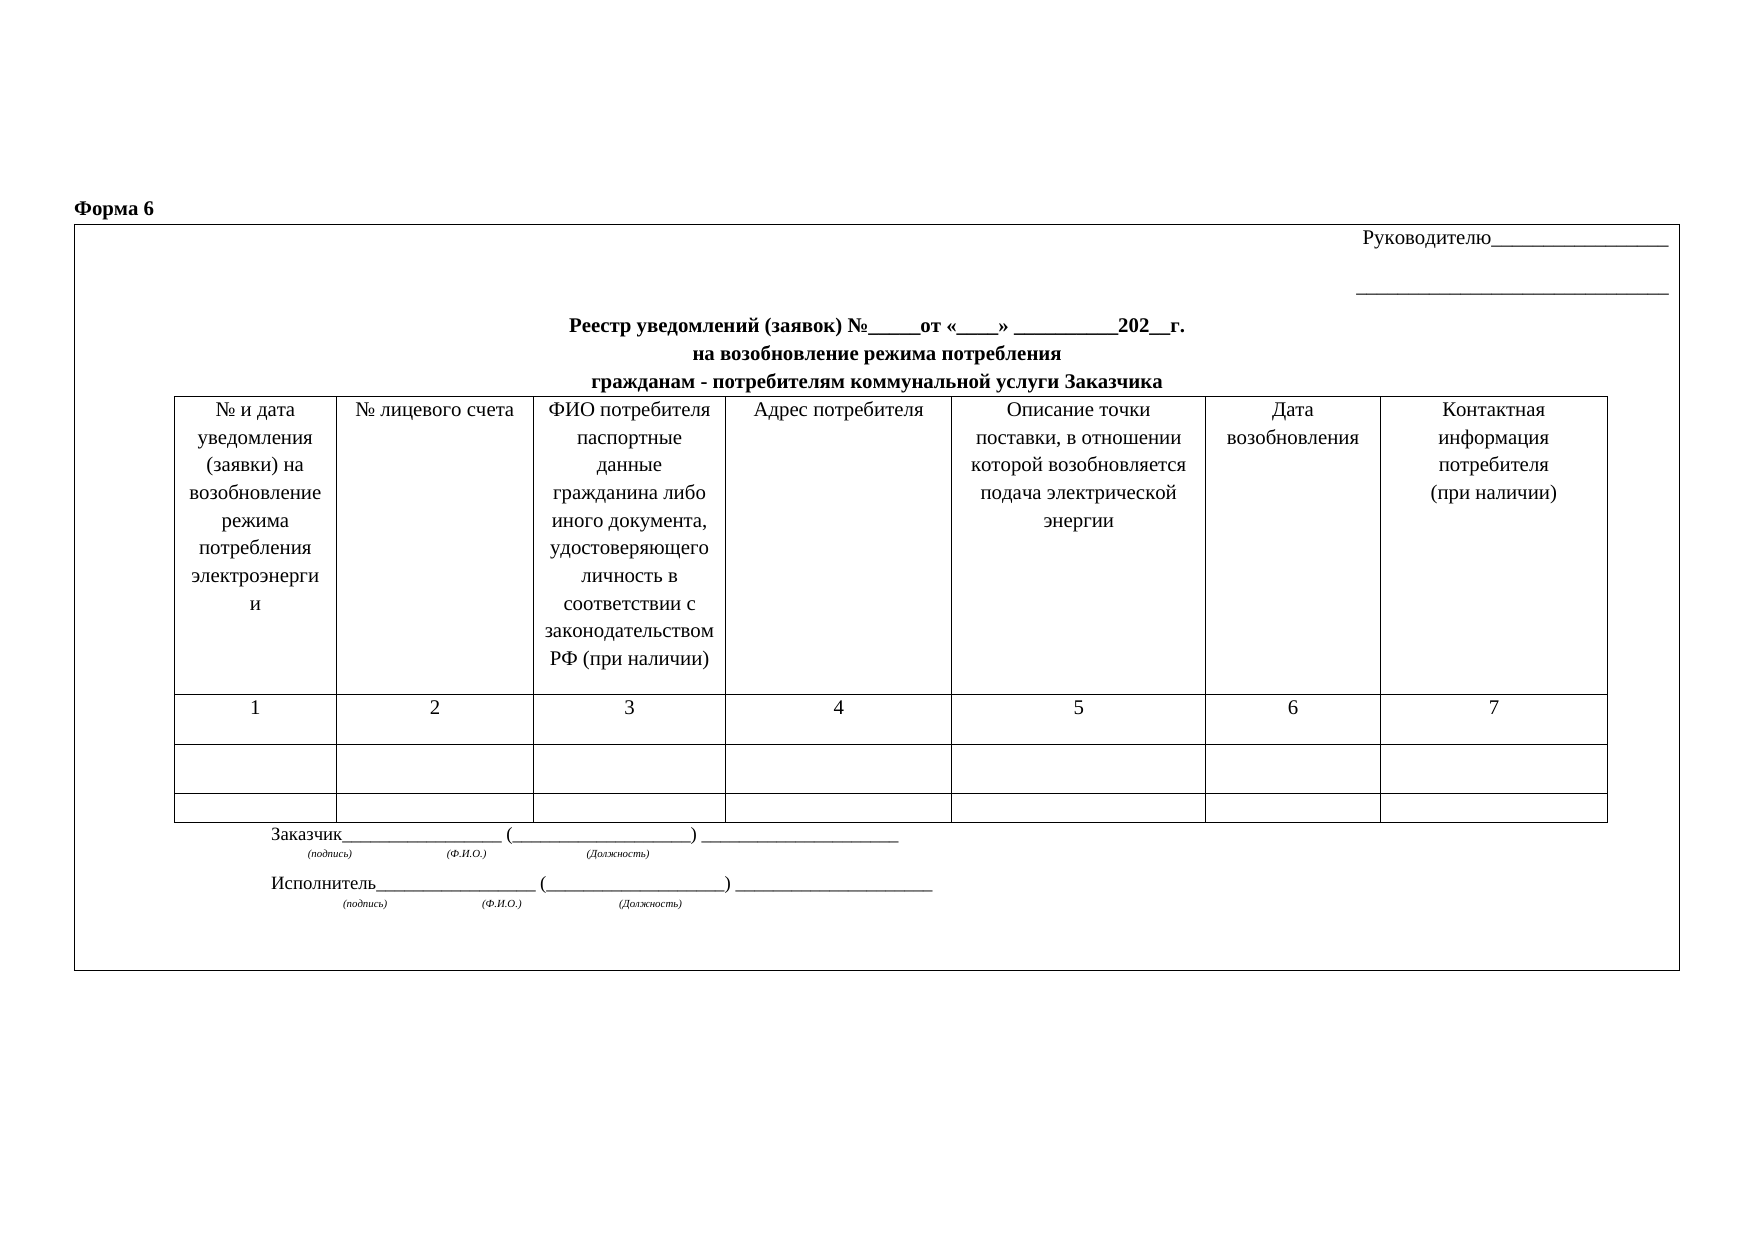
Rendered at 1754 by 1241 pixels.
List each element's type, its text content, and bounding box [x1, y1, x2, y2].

table_header Руководителю_________________ ______________________________ Реестр уведомлений (заявок) №_____от «____» __________202__г. на возобновление режима потребления гражданам - потребителям коммунальной услуги Заказчика Заказчик_________________ (___________________) _____________________ (подпись) (Ф.И.О.) (Должность) Исполнитель_________________ (___________________) _____________________ (подпись) (Ф.И.О.) (Должность) [75, 225, 1679, 970]
subtitle Форма 6 [74, 196, 1680, 220]
